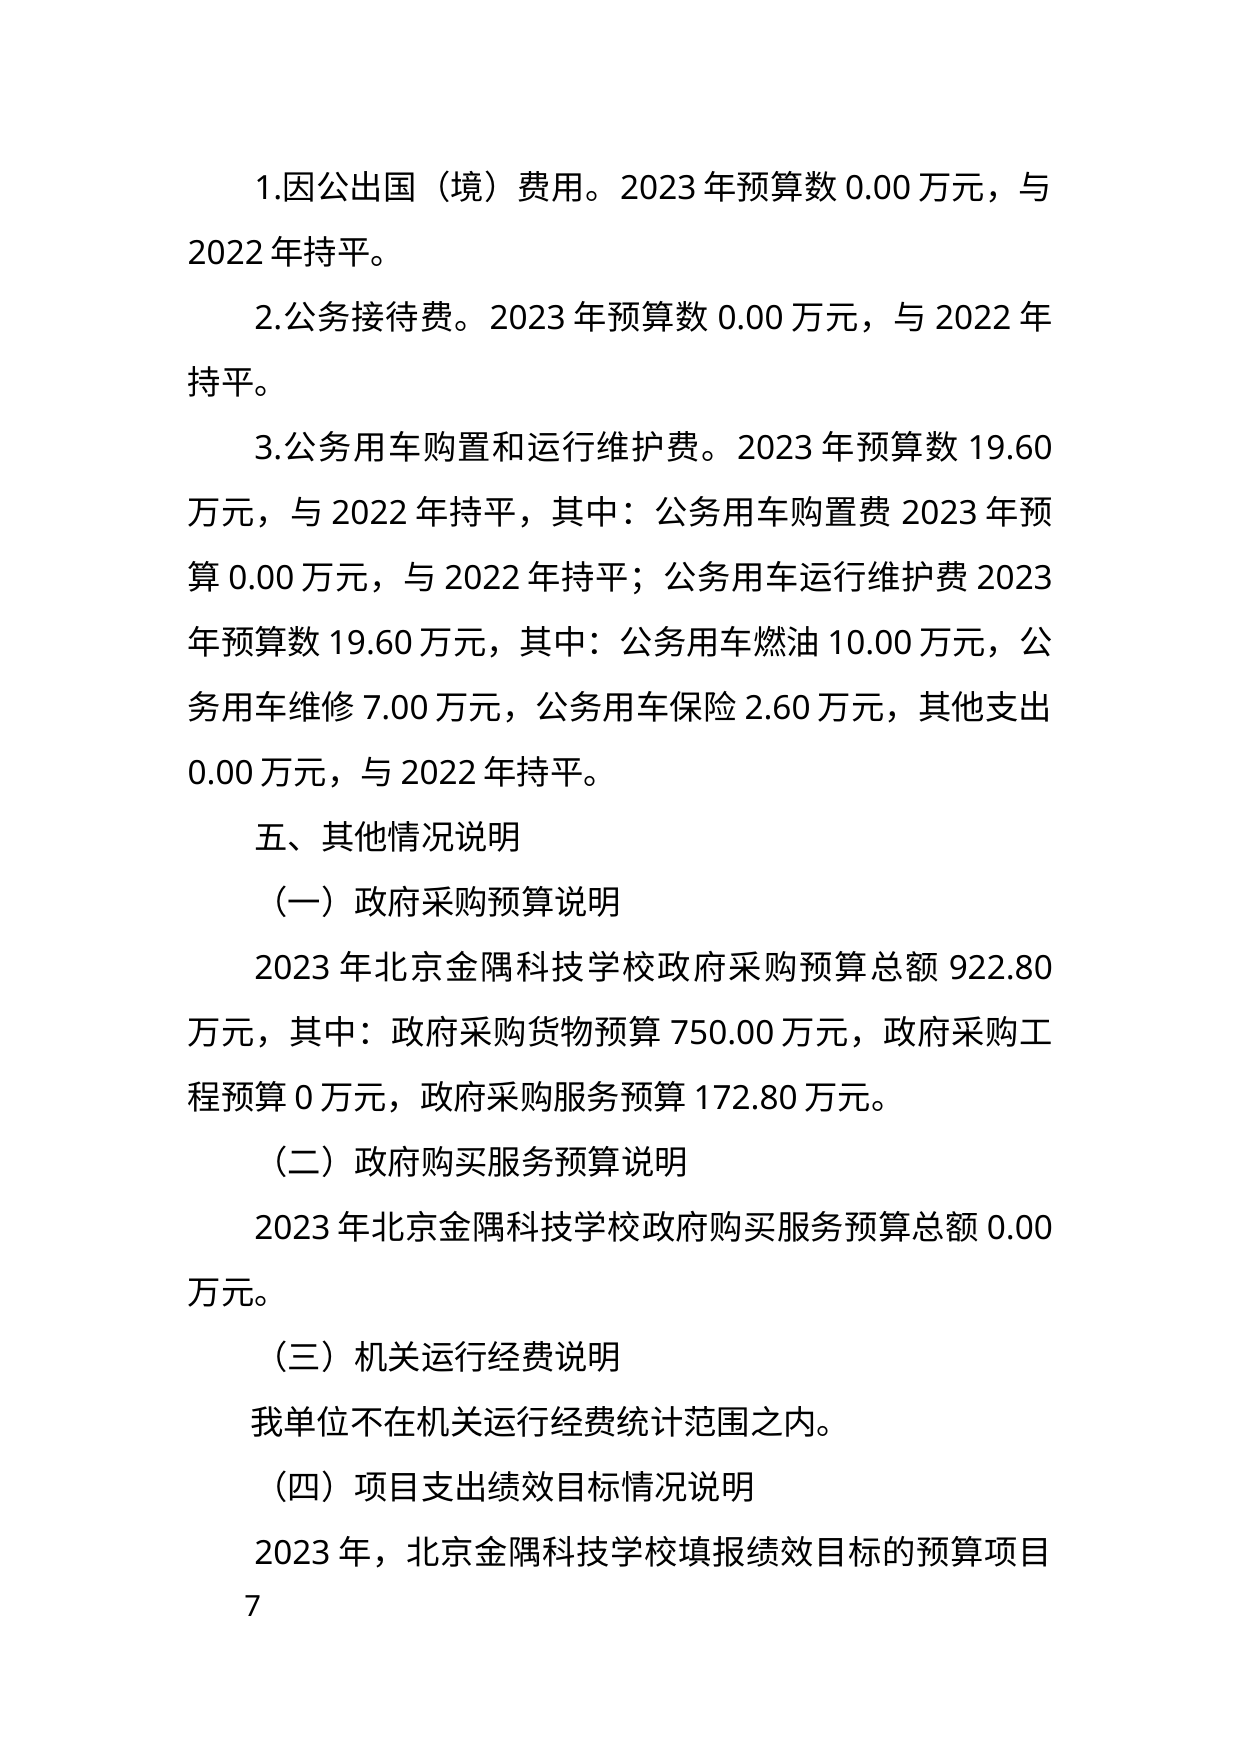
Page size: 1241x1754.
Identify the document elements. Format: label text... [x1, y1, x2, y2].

text 五、其他情况说明 [187, 803, 1053, 868]
text 1.因公出国（境）费用。2023年预算数0.00万元，与2022年持平。 [187, 153, 1053, 283]
text 2023年北京金隅科技学校政府采购预算总额922.80万元，其中：政府采购货物预算750.00万元，政府采购工程预算0万元，政府采购服务预算172.80万元。 [187, 933, 1053, 1128]
text （四）项目支出绩效目标情况说明 [187, 1453, 1053, 1518]
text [187, 1518, 1053, 1583]
text 3.公务用车购置和运行维护费。2023年预算数19.60万元，与2022年持平，其中：公务用车购置费2023年预算0.00万元，与2022年持平；公务用车运行维护费2023年预算数19.60万元，其中：公务用车燃油10.00万元，公务用车维修7.00万元，公务用车保险2.60万元，其他支出0.00万元，与2022年持平。 [187, 413, 1053, 803]
text （二）政府购买服务预算说明 [187, 1128, 1053, 1193]
text 2.公务接待费。2023年预算数0.00万元，与2022年持平。 [187, 283, 1053, 413]
text 2023年北京金隅科技学校政府购买服务预算总额0.00万元。 [187, 1193, 1053, 1323]
text 我单位不在机关运行经费统计范围之内。 [187, 1388, 1053, 1453]
text （三）机关运行经费说明 [187, 1323, 1053, 1388]
text （一）政府采购预算说明 [187, 868, 1053, 933]
